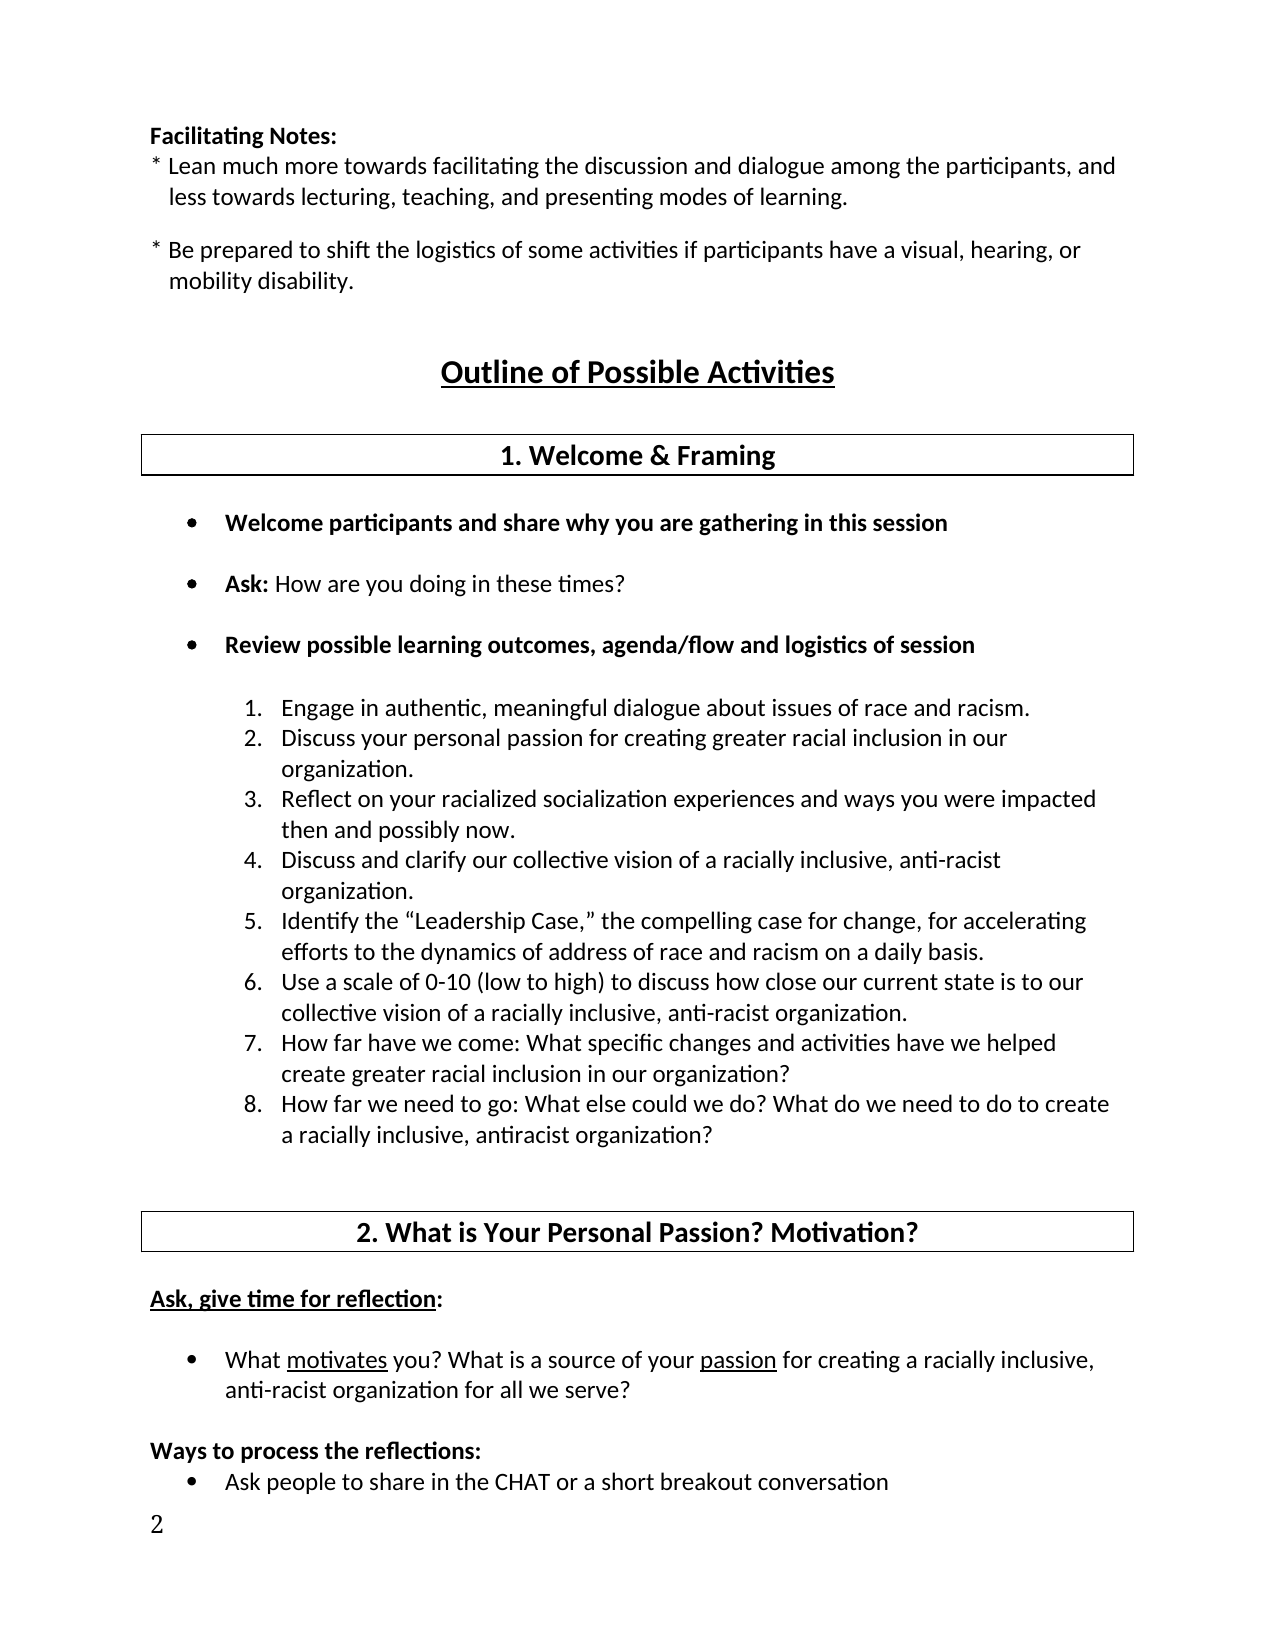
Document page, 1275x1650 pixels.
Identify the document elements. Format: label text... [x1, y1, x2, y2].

text Ways to process the reflections: [150, 1436, 1144, 1466]
list Welcome participants and share why you are gathering in this session [187, 507, 1144, 538]
text Facilitating Notes: [150, 120, 1125, 151]
list Reflect on your racialized socialization experiences and ways you were impacted then and possibly now. [244, 783, 1125, 844]
list What motivates you? What is a source of your passion for creating a racially inclusive, anti-racist organization for all we serve? [187, 1344, 1144, 1405]
list Ask people to share in the CHAT or a short breakout conversation [187, 1466, 1144, 1497]
list Review possible learning outcomes, agenda/flow and logistics of session [187, 629, 1144, 660]
list How far we need to go: What else could we do? What do we need to do to create a racially inclusive, antiracist organization? [244, 1088, 1125, 1149]
list Engage in authentic, meaningful dialogue about issues of race and racism. [244, 692, 1125, 722]
text * Lean much more towards facilitating the discussion and dialogue among the participants, and less towards lecturing, teaching, and presenting modes of learning. [150, 151, 1125, 212]
text * Be prepared to shift the logistics of some activities if participants have a visual, hearing, or mobility disability. [150, 234, 1125, 296]
text 1. Welcome & Framing [142, 435, 1133, 474]
list Ask: How are you doing in these times? [187, 568, 1144, 599]
text Ask, give time for reflection: [150, 1283, 1144, 1313]
subtitle Outline of Possible Activities [150, 351, 1125, 392]
list How far have we come: What specific changes and activities have we helped create greater racial inclusion in our organization? [244, 1027, 1125, 1088]
list Use a scale of 0-10 (low to high) to discuss how close our current state is to our collective vision of a racially inclusive, anti-racist organization. [244, 966, 1125, 1027]
list Discuss your personal passion for creating greater racial inclusion in our organization. [244, 722, 1125, 783]
text 2. What is Your Personal Passion? Motivation? [142, 1212, 1133, 1251]
list Discuss and clarify our collective vision of a racially inclusive, anti-racist organization. [244, 844, 1125, 905]
list Identify the “Leadership Case,” the compelling case for change, for accelerating efforts to the dynamics of address of race and racism on a daily basis. [244, 905, 1125, 966]
